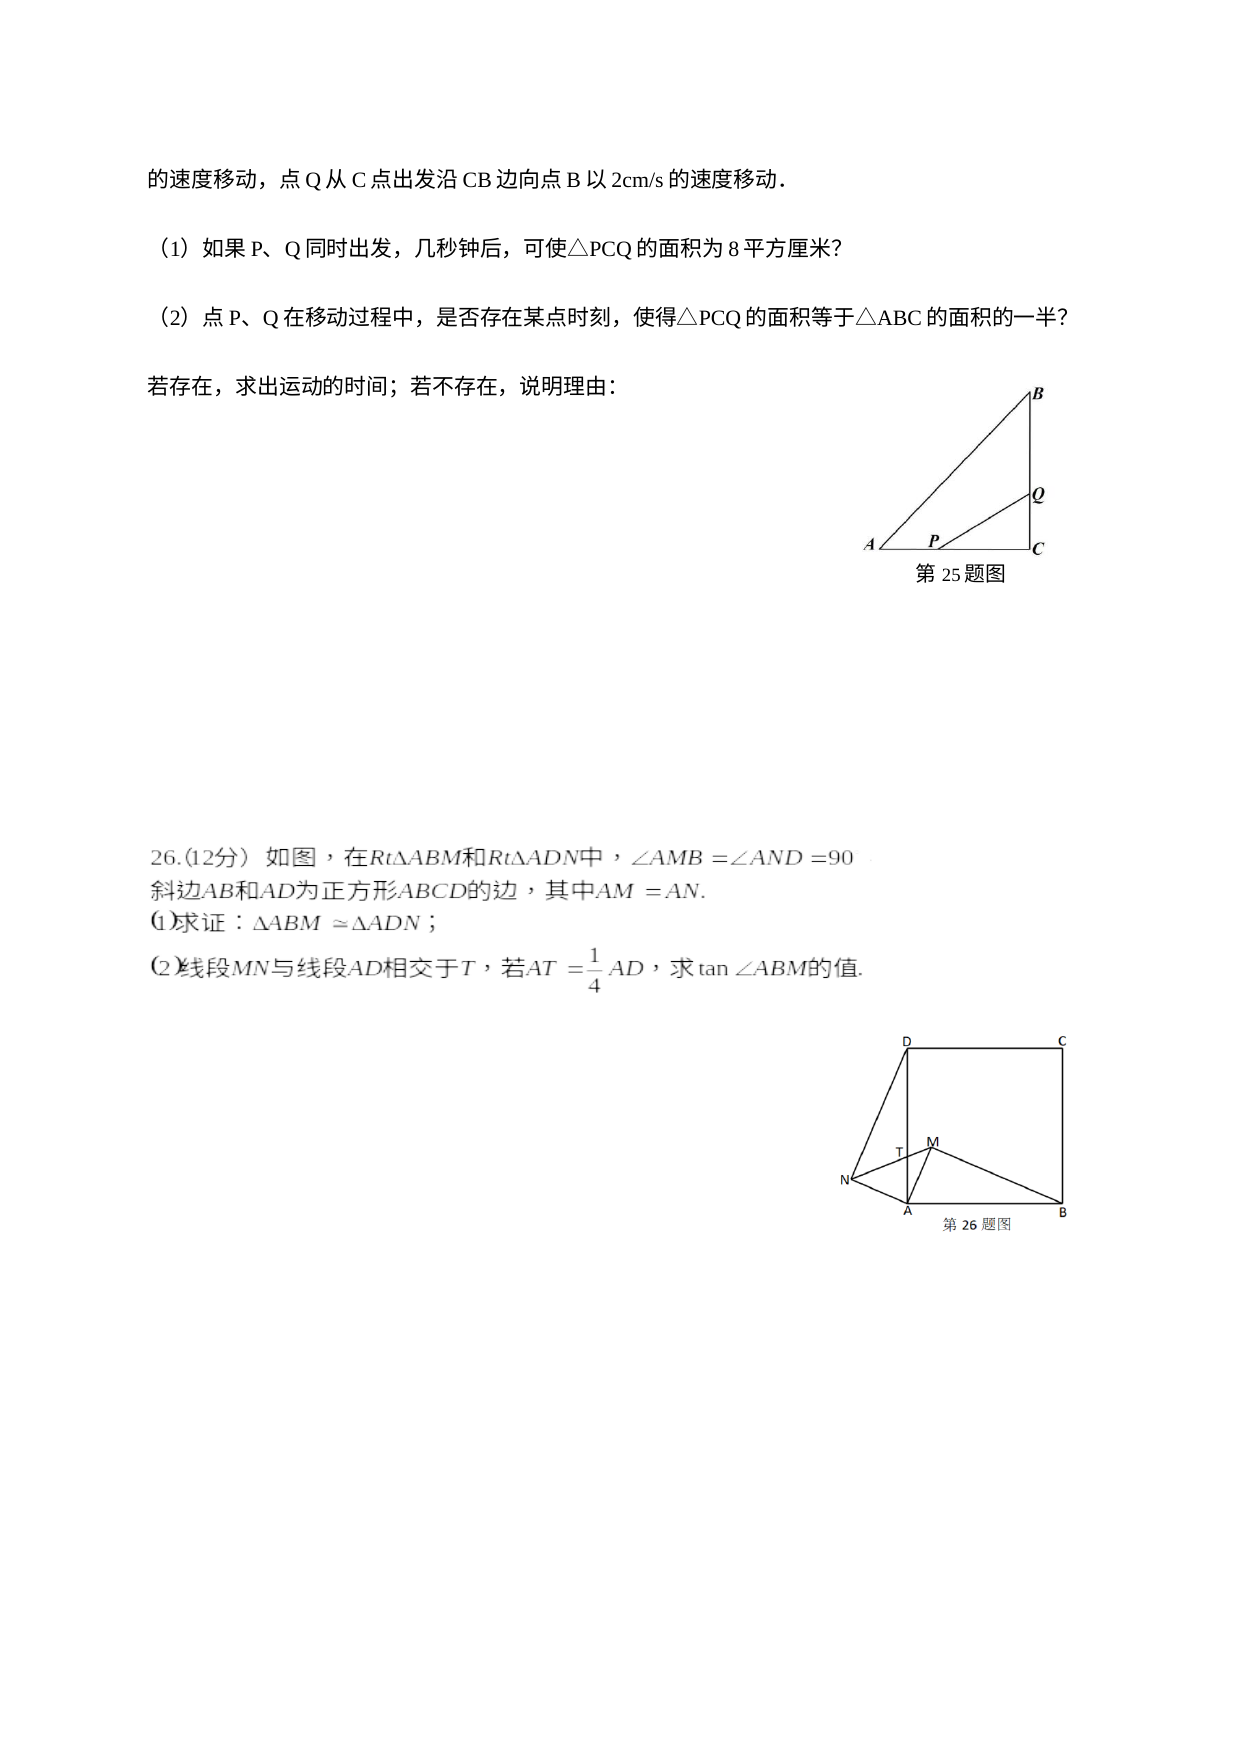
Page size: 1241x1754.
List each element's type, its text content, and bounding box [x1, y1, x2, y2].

picture [845, 401, 1063, 560]
text （1）如果P、Q同时出发，几秒钟后，可使△PCQ的面积为8平方厘米？ [148, 231, 1092, 263]
text 若存在，求出运动的时间；若不存在，说明理由： [148, 369, 1092, 401]
picture [833, 1027, 1075, 1234]
text （2）点P、Q在移动过程中，是否存在某点时刻，使得△PCQ的面积等于△ABC的面积的一半？ [148, 300, 1092, 332]
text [148, 161, 1092, 194]
